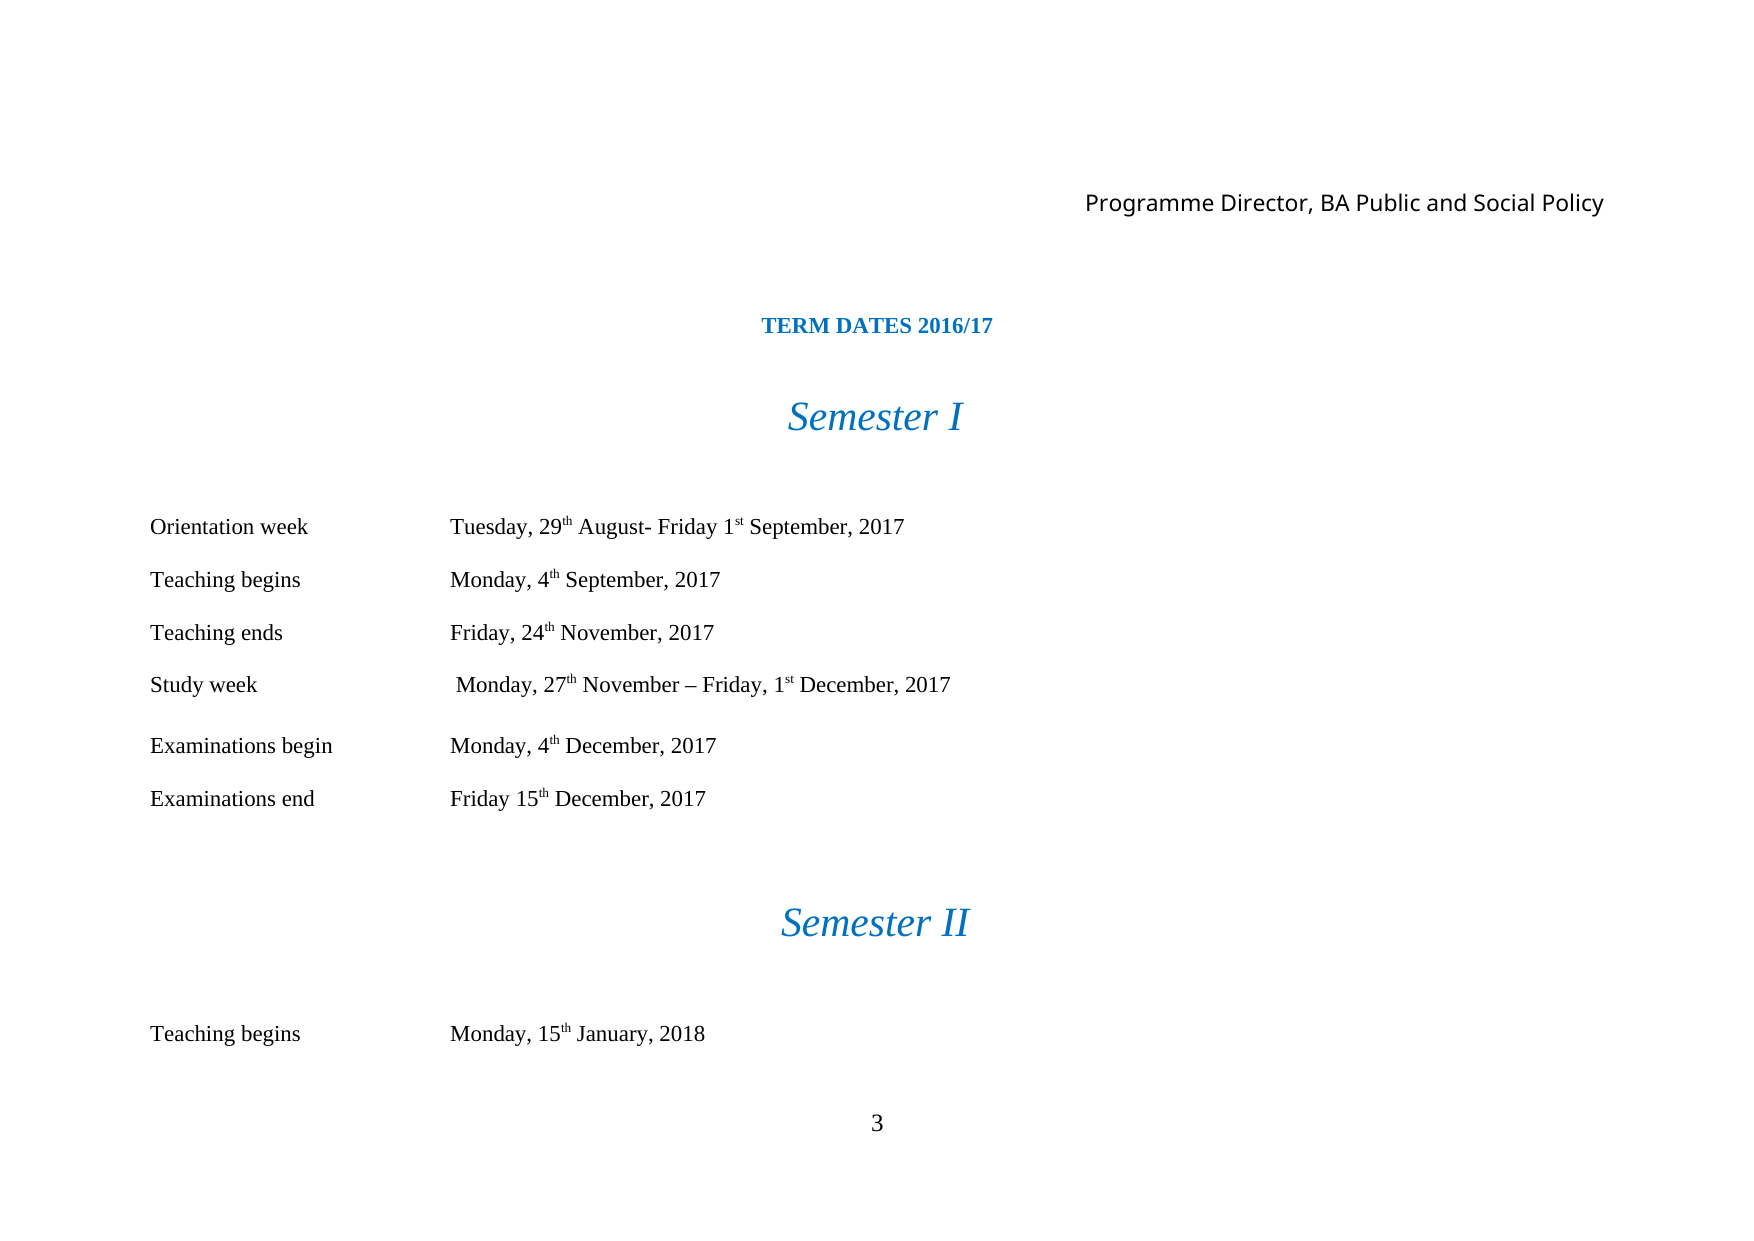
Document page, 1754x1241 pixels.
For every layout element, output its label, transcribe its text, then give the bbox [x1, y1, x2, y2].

text Semester II [150, 898, 1604, 946]
text Examinations begin Monday, 4th December, 2017 [150, 732, 1604, 758]
text Teaching begins Monday, 15th January, 2018 [150, 1020, 1604, 1046]
text TERM DATES 2016/17 [150, 312, 1604, 338]
text Programme Director, BA Public and Social Policy [150, 187, 1604, 218]
text Examinations end Friday 15th December, 2017 [150, 785, 1604, 811]
text Teaching ends Friday, 24th November, 2017 [150, 619, 1604, 645]
text Semester I [150, 391, 1604, 439]
text Study week Monday, 27th November – Friday, 1st December, 2017 [150, 672, 1604, 698]
text Orientation week Tuesday, 29th August- Friday 1st September, 2017 [150, 513, 1604, 540]
text Teaching begins Monday, 4th September, 2017 [150, 566, 1604, 592]
